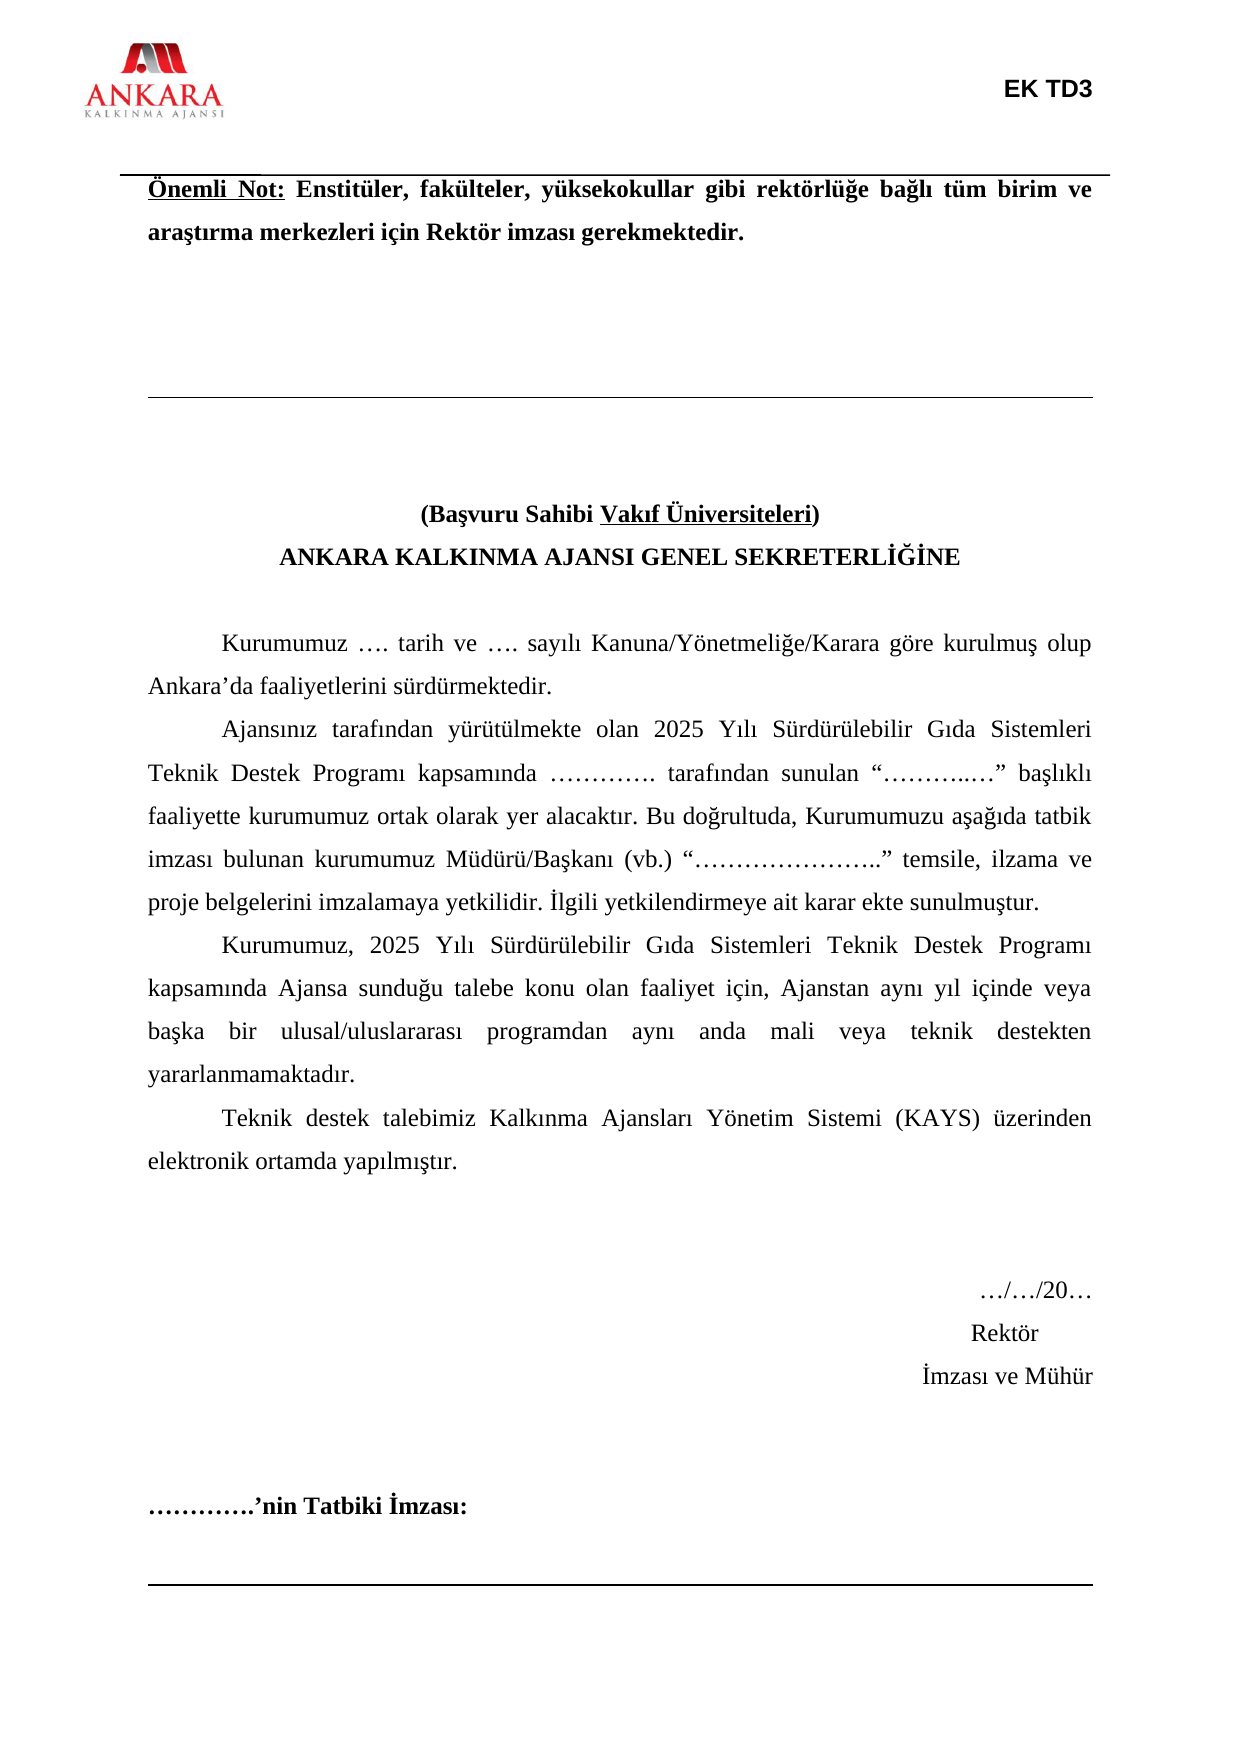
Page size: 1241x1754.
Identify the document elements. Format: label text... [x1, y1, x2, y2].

text …/…/20… [148, 1275, 1093, 1304]
text ANKARA KALKINMA AJANSI GENEL SEKRETERLİĞİNE [148, 542, 1093, 571]
text Rektör [148, 1318, 1093, 1347]
text Ajansınız tarafından yürütülmekte olan 2025 Yılı Sürdürülebilir Gıda Sistemleri Teknik Destek Programı kapsamında …………. tarafından sunulan “………..…” başlıklı faaliyette kurumumuz ortak olarak yer alacaktır. Bu doğrultuda, Kurumumuzu aşağıda tatbik imzası bulunan kurumumuz Müdürü/Başkanı (vb.) “…………………..” temsile, ilzama ve proje belgelerini imzalamaya yetkilidir. İlgili yetkilendirmeye ait karar ekte sunulmuştur. [148, 714, 1093, 916]
text Teknik destek talebimiz Kalkınma Ajansları Yönetim Sistemi (KAYS) üzerinden elektronik ortamda yapılmıştır. [148, 1103, 1093, 1174]
text Kurumumuz …. tarih ve …. sayılı Kanuna/Yönetmeliğe/Karara göre kurulmuş olup Ankara’da faaliyetlerini sürdürmektedir. [148, 628, 1093, 700]
text İmzası ve Mühür [148, 1361, 1093, 1390]
text ………….’nin Tatbiki İmzası: [148, 1491, 1093, 1584]
text Kurumumuz, 2025 Yılı Sürdürülebilir Gıda Sistemleri Teknik Destek Programı kapsamında Ajansa sunduğu talebe konu olan faaliyet için, Ajanstan aynı yıl içinde veya başka bir ulusal/uluslararası programdan aynı anda mali veya teknik destekten yararlanmamaktadır. [148, 930, 1093, 1088]
text (Başvuru Sahibi Vakıf Üniversiteleri) [148, 499, 1093, 528]
text Önemli Not: Enstitüler, fakülteler, yüksekokullar gibi rektörlüğe bağlı tüm birim ve araştırma merkezleri için Rektör imzası gerekmektedir. [148, 174, 1093, 246]
